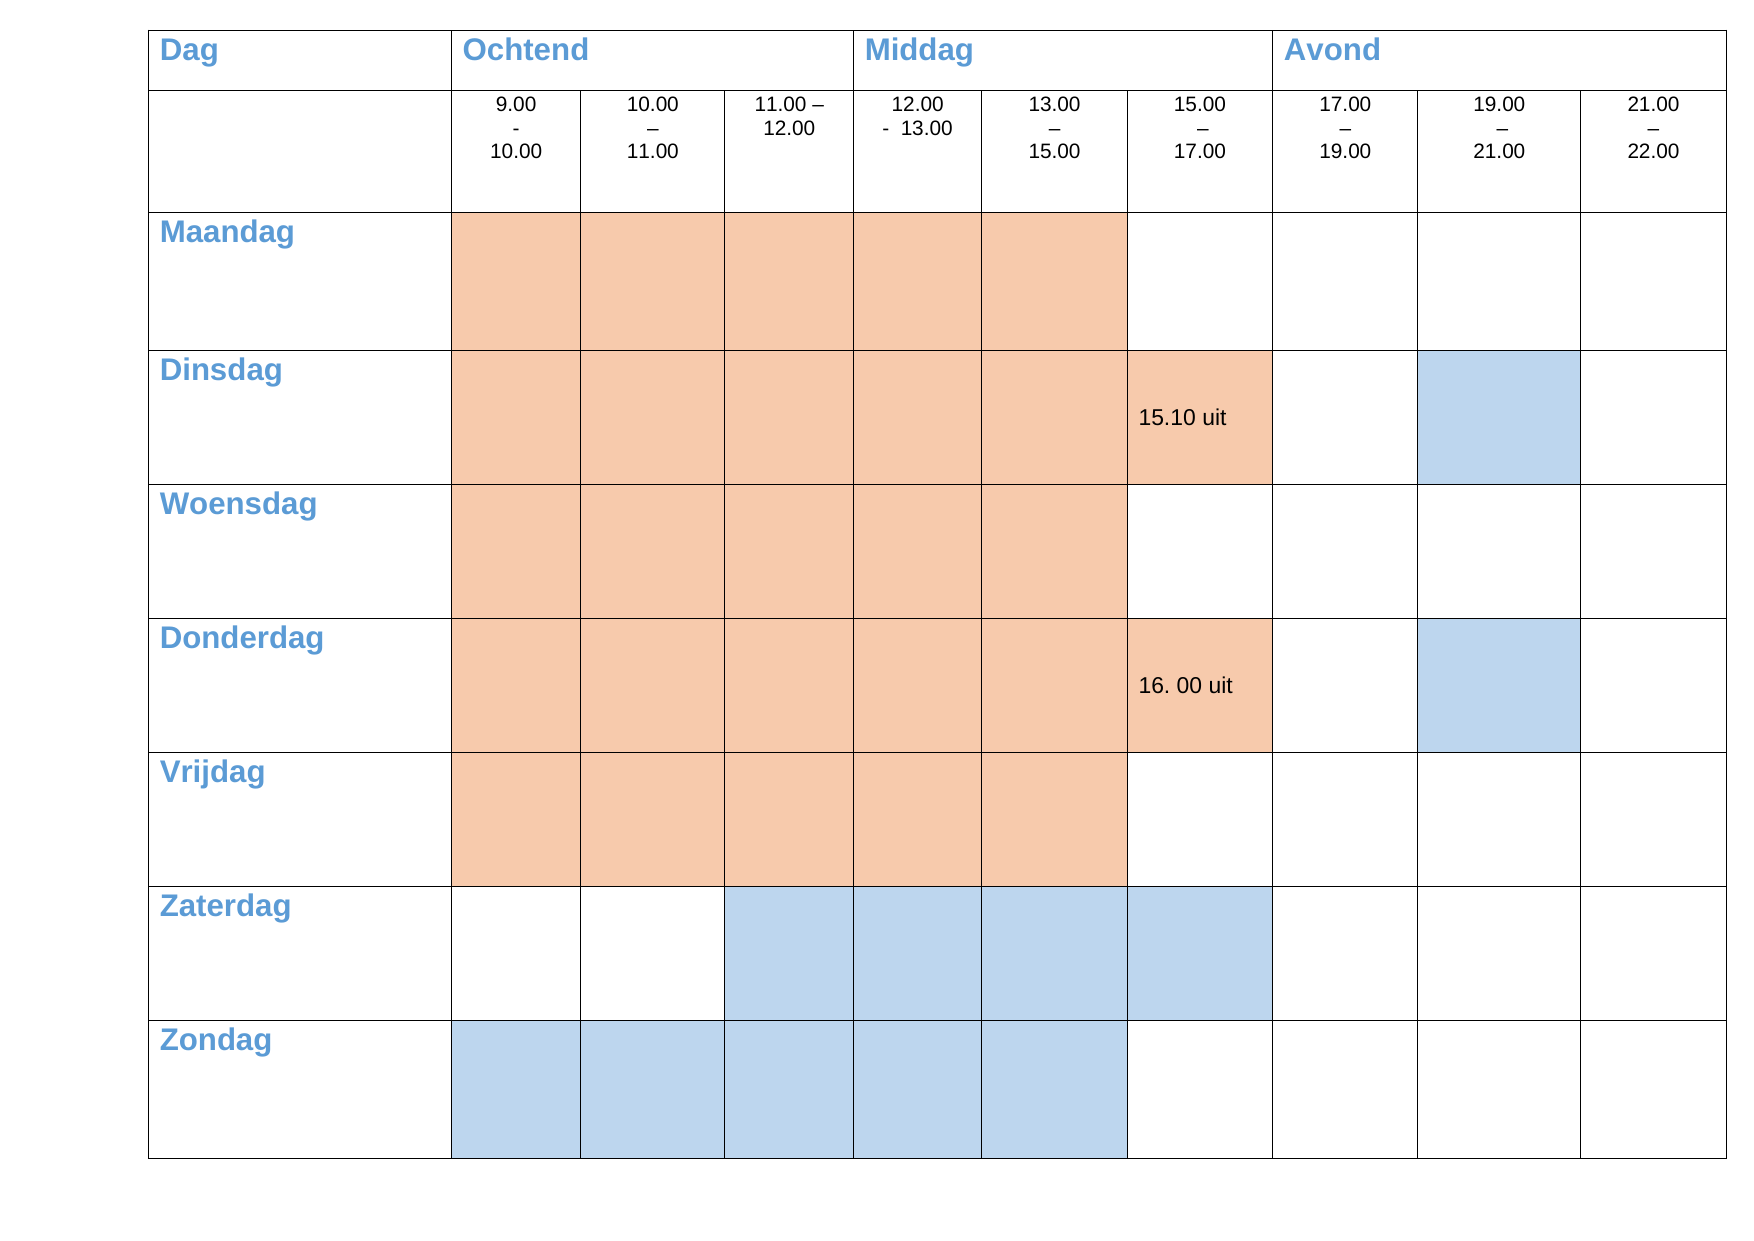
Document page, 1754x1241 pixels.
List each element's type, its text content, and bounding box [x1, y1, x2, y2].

table_cell Vrijdag [149, 753, 451, 886]
table_cell [982, 1021, 1127, 1158]
table_cell [1418, 1021, 1580, 1158]
table_cell [854, 351, 981, 484]
table_cell [1128, 485, 1272, 618]
table_cell [581, 1021, 724, 1158]
table_cell [1581, 213, 1726, 350]
table_cell 17.00 – 19.00 [1273, 91, 1417, 212]
table_cell [1128, 1021, 1272, 1158]
table_cell Zondag [149, 1021, 451, 1158]
table_cell 12.00 - 13.00 [854, 91, 981, 212]
table_cell [1418, 887, 1580, 1020]
table_cell [452, 213, 580, 350]
table_cell 11.00 – 12.00 [725, 91, 853, 212]
table_cell 10.00 – 11.00 [581, 91, 724, 212]
table_cell [581, 619, 724, 752]
table_cell [982, 753, 1127, 886]
table_cell [982, 213, 1127, 350]
table_cell [1581, 485, 1726, 618]
table_cell 13.00 – 15.00 [982, 91, 1127, 212]
table_cell [1418, 351, 1580, 484]
table_cell [452, 351, 580, 484]
table_cell 21.00 – 22.00 [1581, 91, 1726, 212]
table_cell [725, 753, 853, 886]
table_cell [1418, 213, 1580, 350]
table_cell [452, 753, 580, 886]
table_cell [854, 213, 981, 350]
table_cell Dinsdag [149, 351, 451, 484]
table_cell [581, 213, 724, 350]
table_cell [1128, 753, 1272, 886]
table_header Avond [1273, 31, 1726, 90]
table_cell [452, 887, 580, 1020]
table_cell 16. 00 uit [1128, 619, 1272, 752]
table_cell Zaterdag [149, 887, 451, 1020]
table_cell [1273, 619, 1417, 752]
table_cell [1273, 213, 1417, 350]
table_header Ochtend [452, 31, 853, 90]
table_cell [581, 753, 724, 886]
table_cell [982, 619, 1127, 752]
table_cell [1581, 1021, 1726, 1158]
table_cell [1128, 213, 1272, 350]
table_cell Maandag [149, 213, 451, 350]
table_cell [452, 1021, 580, 1158]
table_cell [982, 887, 1127, 1020]
table_cell [581, 351, 724, 484]
table_cell [1581, 619, 1726, 752]
table_cell [1418, 753, 1580, 886]
table_header Dag [149, 31, 451, 90]
table_cell [854, 619, 981, 752]
table_cell [982, 351, 1127, 484]
table_cell [1273, 887, 1417, 1020]
table_cell [725, 485, 853, 618]
table_cell [1273, 351, 1417, 484]
table_cell [1418, 485, 1580, 618]
table_cell 19.00 – 21.00 [1418, 91, 1580, 212]
table_cell [725, 887, 853, 1020]
table_cell [1128, 887, 1272, 1020]
table_header Middag [854, 31, 1272, 90]
table_cell [725, 351, 853, 484]
table_cell Woensdag [149, 485, 451, 618]
table_cell [581, 887, 724, 1020]
table_cell [581, 485, 724, 618]
table_cell [1273, 1021, 1417, 1158]
table_cell [1273, 753, 1417, 886]
table_cell [452, 485, 580, 618]
table_cell 9.00 - 10.00 [452, 91, 580, 212]
table_cell [854, 753, 981, 886]
table_cell [725, 1021, 853, 1158]
table_cell [854, 887, 981, 1020]
table_cell 15.10 uit [1128, 351, 1272, 484]
table_cell 15.00 – 17.00 [1128, 91, 1272, 212]
table_cell [1581, 351, 1726, 484]
table_cell [1581, 753, 1726, 886]
table_cell [452, 619, 580, 752]
table_cell [725, 619, 853, 752]
table_cell [982, 485, 1127, 618]
table_cell [854, 485, 981, 618]
table_cell [1418, 619, 1580, 752]
table_cell [854, 1021, 981, 1158]
table_cell Donderdag [149, 619, 451, 752]
table_cell [149, 91, 451, 212]
table_cell [1581, 887, 1726, 1020]
table_cell [1273, 485, 1417, 618]
table_cell [725, 213, 853, 350]
